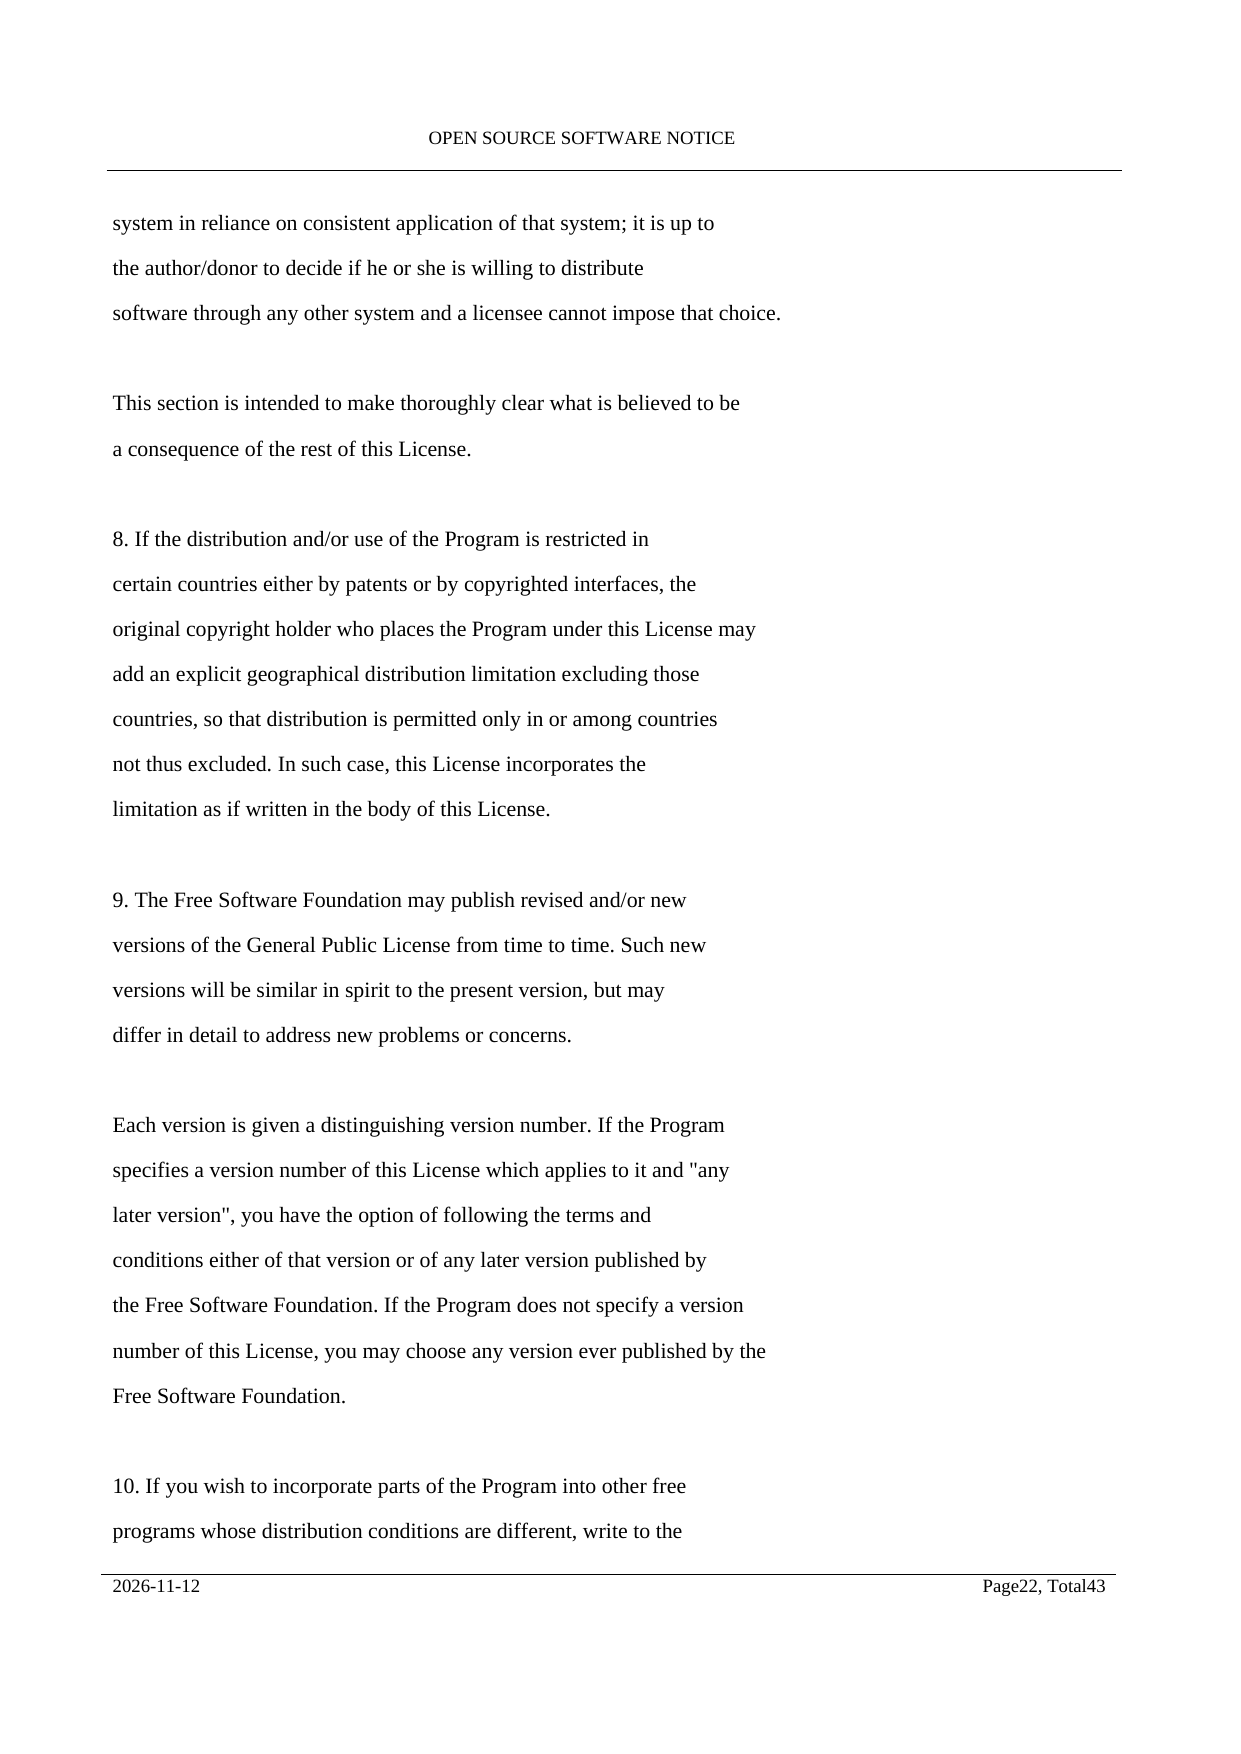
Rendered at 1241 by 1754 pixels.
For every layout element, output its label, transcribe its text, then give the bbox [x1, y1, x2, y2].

text the author/donor to decide if he or she is willing to distribute [112, 251, 1128, 284]
text 8. If the distribution and/or use of the Program is restricted in [112, 522, 1128, 554]
text versions will be similar in spirit to the present version, but may [112, 973, 1128, 1006]
text Each version is given a distinguishing version number. If the Program [112, 1108, 1128, 1141]
text versions of the General Public License from time to time. Such new [112, 928, 1128, 961]
text Free Software Foundation. [112, 1379, 1128, 1412]
text a consequence of the rest of this License. [112, 432, 1128, 464]
text the Free Software Foundation. If the Program does not specify a version [112, 1289, 1128, 1321]
text original copyright holder who places the Program under this License may [112, 612, 1128, 645]
text later version", you have the option of following the terms and [112, 1199, 1128, 1231]
text software through any other system and a licensee cannot impose that choice. [112, 297, 1128, 329]
text limitation as if written in the body of this License. [112, 793, 1128, 825]
text not thus excluded. In such case, this License incorporates the [112, 748, 1128, 780]
text This section is intended to make thoroughly clear what is believed to be [112, 387, 1128, 419]
text system in reliance on consistent application of that system; it is up to [112, 206, 1128, 239]
text conditions either of that version or of any later version published by [112, 1244, 1128, 1276]
text number of this License, you may choose any version ever published by the [112, 1334, 1128, 1366]
text 9. The Free Software Foundation may publish revised and/or new [112, 883, 1128, 915]
text add an explicit geographical distribution limitation excluding those [112, 657, 1128, 690]
text specifies a version number of this License which applies to it and "any [112, 1153, 1128, 1186]
text certain countries either by patents or by copyrighted interfaces, the [112, 567, 1128, 600]
text programs whose distribution conditions are different, write to the [112, 1514, 1128, 1547]
text differ in detail to address new problems or concerns. [112, 1018, 1128, 1051]
text 10. If you wish to incorporate parts of the Program into other free [112, 1469, 1128, 1502]
text countries, so that distribution is permitted only in or among countries [112, 702, 1128, 735]
